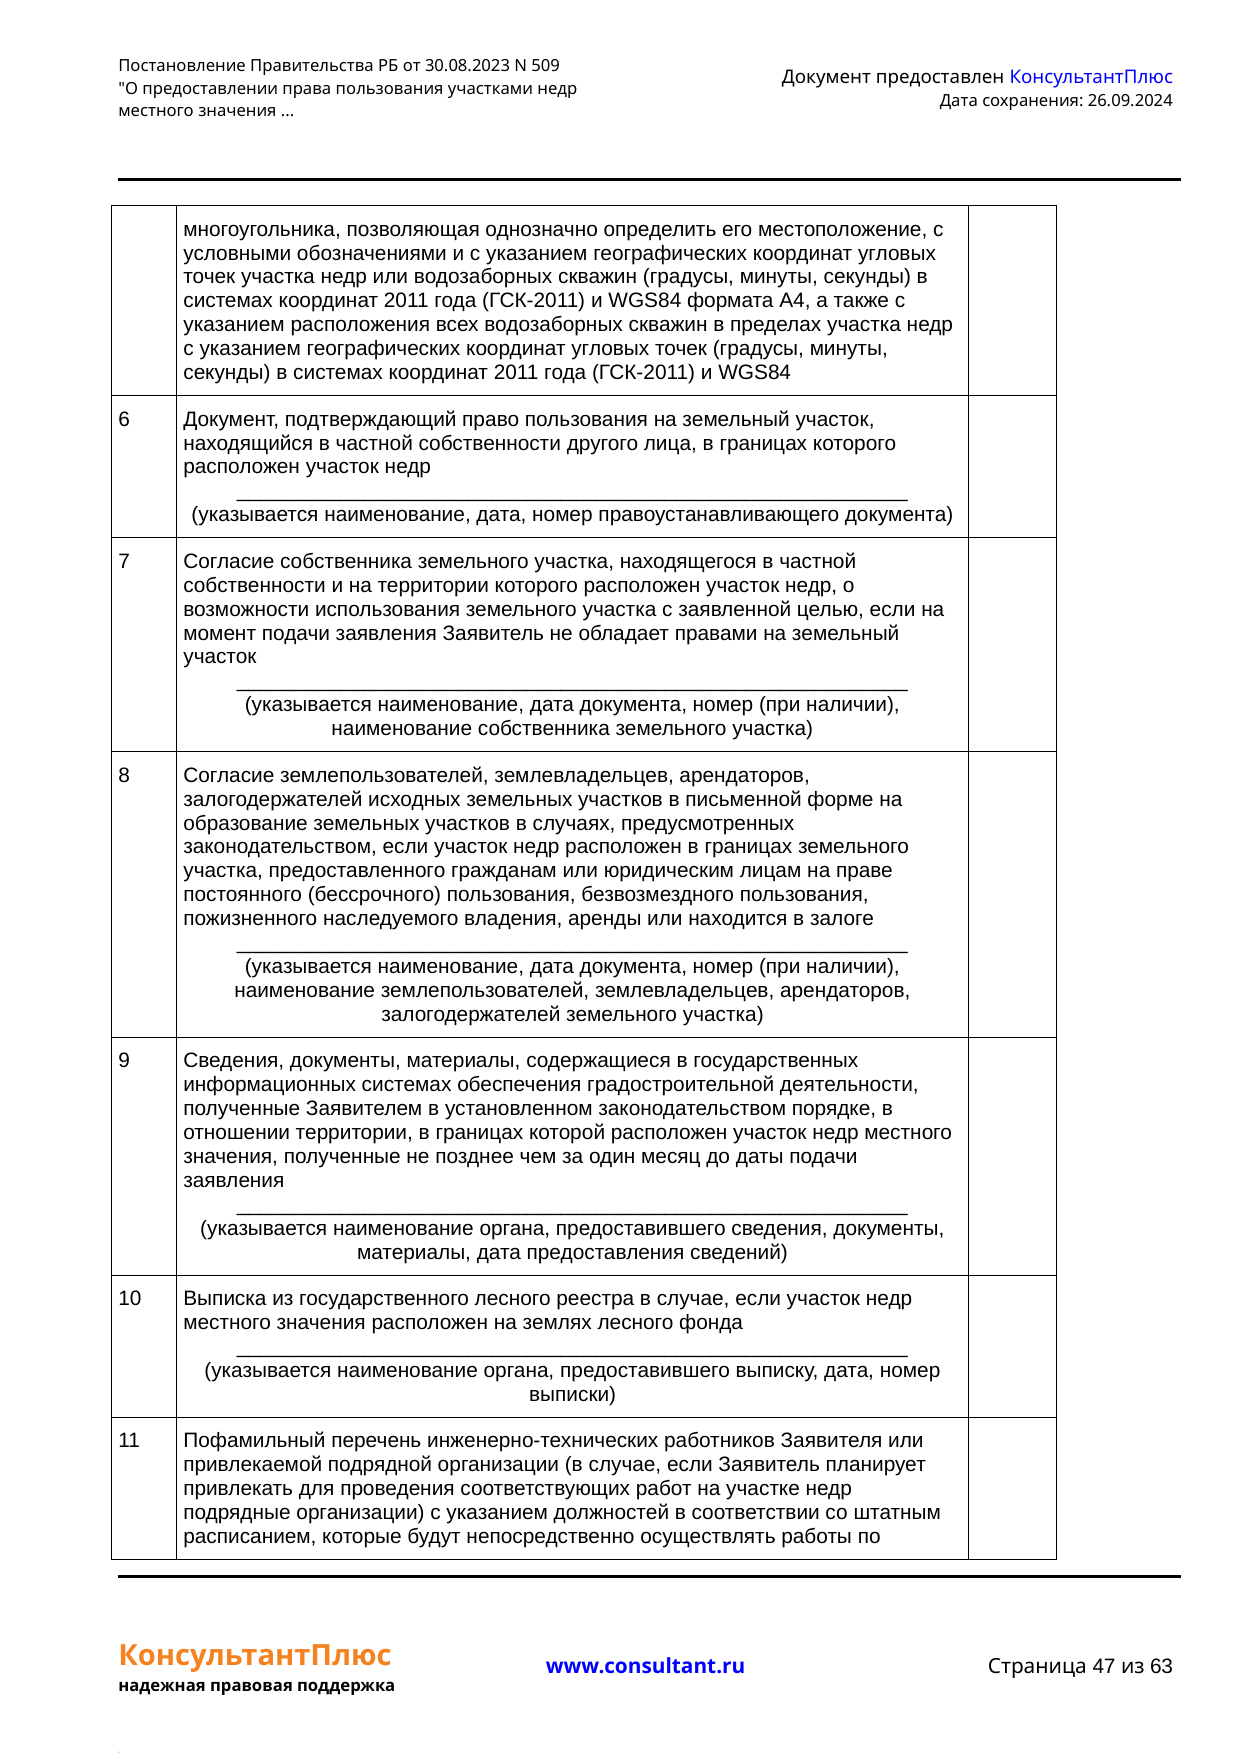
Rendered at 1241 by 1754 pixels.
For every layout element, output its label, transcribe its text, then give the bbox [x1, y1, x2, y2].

table_cell [969, 206, 1056, 395]
table_cell 9 [112, 1038, 176, 1274]
table_cell Согласие собственника земельного участка, находящегося в частной собственности и на территории которого расположен участок недр, о возможности использования земельного участка с заявленной целью, если на момент подачи заявления Заявитель не обладает правами на земельный участок __________________________________________________________ (указывается наименование, дата документа, номер (при наличии), наименование собственника земельного участка) [177, 538, 968, 751]
table_cell [969, 752, 1056, 1037]
table_cell 10 [112, 1276, 176, 1417]
table_cell Сведения, документы, материалы, содержащиеся в государственных информационных системах обеспечения градостроительной деятельности, полученные Заявителем в установленном законодательством порядке, в отношении территории, в границах которой расположен участок недр местного значения, полученные не позднее чем за один месяц до даты подачи заявления __________________________________________________________ (указывается наименование органа, предоставившего сведения, документы, материалы, дата предоставления сведений) [177, 1038, 968, 1274]
table_cell 6 [112, 396, 176, 537]
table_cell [177, 206, 968, 395]
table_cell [177, 1418, 968, 1559]
table_cell [969, 396, 1056, 537]
table_cell 8 [112, 752, 176, 1037]
table_cell 11 [112, 1418, 176, 1559]
table_cell 7 [112, 538, 176, 751]
table_cell [969, 538, 1056, 751]
table_cell 5 [112, 206, 176, 395]
table_cell [969, 1038, 1056, 1274]
table_cell Выписка из государственного лесного реестра в случае, если участок недр местного значения расположен на землях лесного фонда __________________________________________________________ (указывается наименование органа, предоставившего выписку, дата, номер выписки) [177, 1276, 968, 1417]
table_cell Документ, подтверждающий право пользования на земельный участок, находящийся в частной собственности другого лица, в границах которого расположен участок недр __________________________________________________________ (указывается наименование, дата, номер правоустанавливающего документа) [177, 396, 968, 537]
table_cell [969, 1418, 1056, 1559]
table_cell Согласие землепользователей, землевладельцев, арендаторов, залогодержателей исходных земельных участков в письменной форме на образование земельных участков в случаях, предусмотренных законодательством, если участок недр расположен в границах земельного участка, предоставленного гражданам или юридическим лицам на праве постоянного (бессрочного) пользования, безвозмездного пользования, пожизненного наследуемого владения, аренды или находится в залоге __________________________________________________________ (указывается наименование, дата документа, номер (при наличии), наименование землепользователей, землевладельцев, арендаторов, залогодержателей земельного участка) [177, 752, 968, 1037]
table_cell [969, 1276, 1056, 1417]
